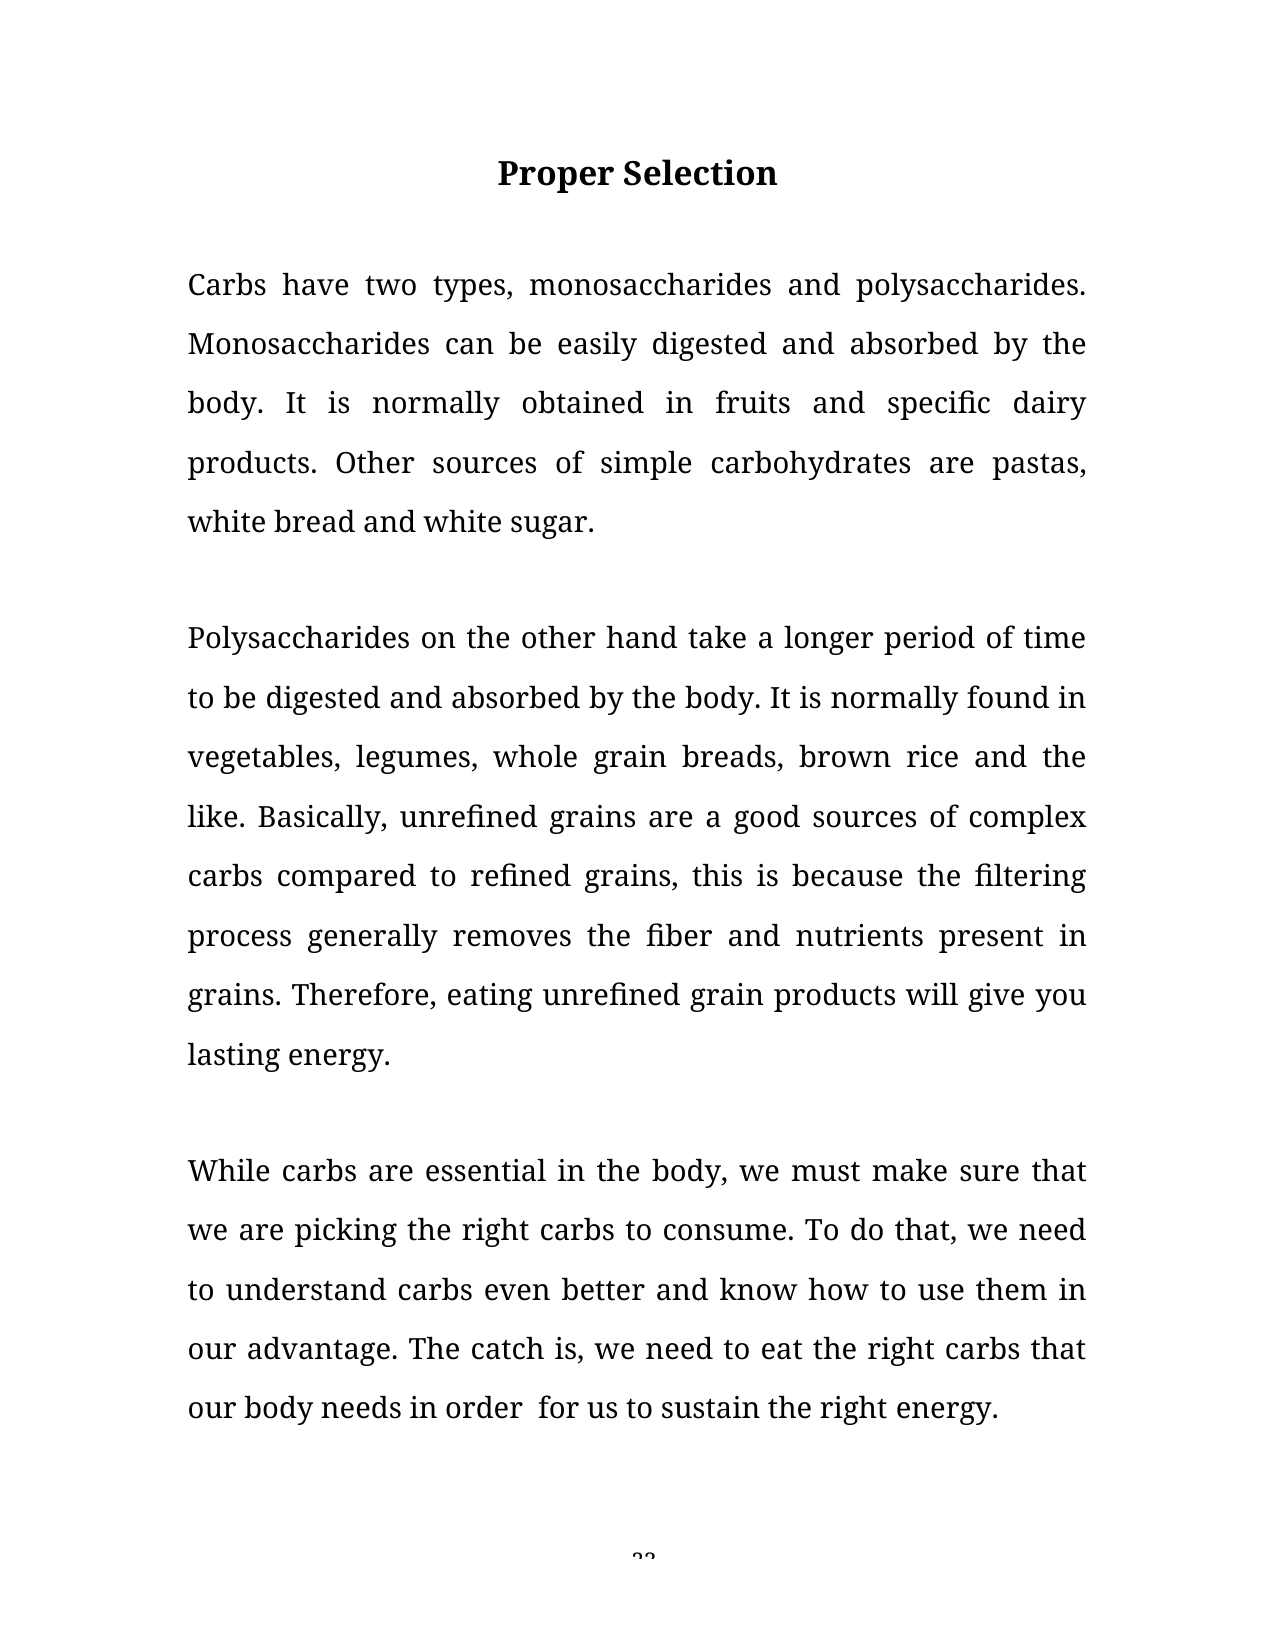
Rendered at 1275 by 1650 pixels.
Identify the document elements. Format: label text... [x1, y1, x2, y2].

text While carbs are essential in the body, we must make sure that we are picking the right carbs to consume. To do that, we need to understand carbs even better and know how to use them in our advantage. The catch is, we need to eat the right carbs that our body needs in order for us to sustain the right energy. [187, 1150, 1088, 1427]
text Polysaccharides on the other hand take a longer period of time to be digested and absorbed by the body. It is normally found in vegetables, legumes, whole grain breads, brown rice and the like. Basically, unrefined grains are a good sources of complex carbs compared to refined grains, this is because the filtering process generally removes the fiber and nutrients present in grains. Therefore, eating unrefined grain products will give you lasting energy. [187, 618, 1088, 1074]
text Carbs have two types, monosaccharides and polysaccharides. Monosaccharides can be easily digested and absorbed by the body. It is normally obtained in fruits and specific dairy products. Other sources of simple carbohydrates are pastas, white bread and white sugar. [187, 264, 1088, 541]
text Proper Selection [350, 150, 925, 195]
